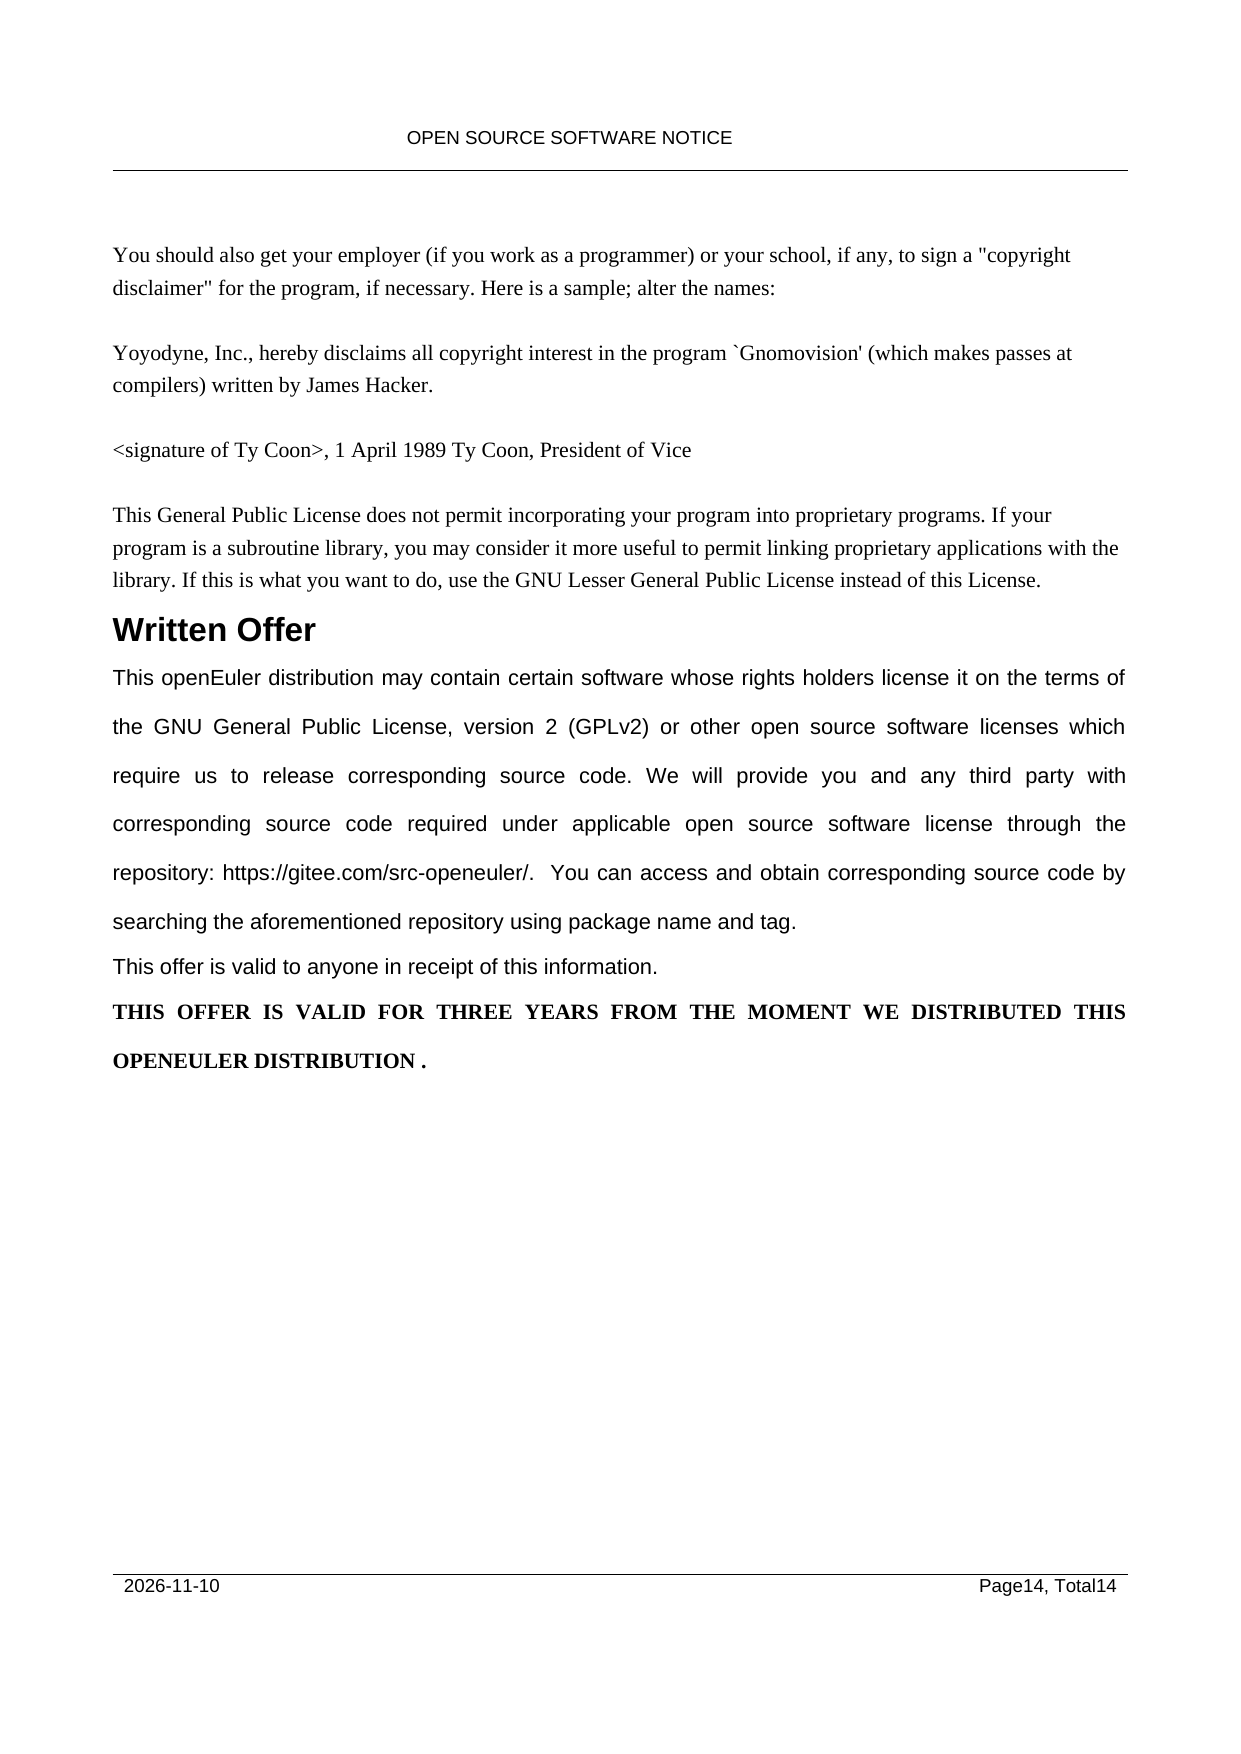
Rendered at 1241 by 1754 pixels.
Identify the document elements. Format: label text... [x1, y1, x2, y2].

text This openEuler distribution may contain certain software whose rights holders license it on the terms of the GNU General Public License, version 2 (GPLv2) or other open source software licenses which require us to release corresponding source code. We will provide you and any third party with corresponding source code required under applicable open source software license through the repository: https://gitee.com/src-openeuler/. You can access and obtain corresponding source code by searching the aforementioned repository using package name and tag. [112, 661, 1128, 938]
text You should also get your employer (if you work as a programmer) or your school, if any, to sign a "copyright disclaimer" for the program, if necessary. Here is a sample; alter the names: [112, 239, 1128, 304]
text This offer is valid to anyone in receipt of this information. [112, 950, 1128, 983]
text <signature of Ty Coon>, 1 April 1989 Ty Coon, President of Vice [112, 434, 1128, 466]
text THIS OFFER IS VALID FOR THREE YEARS FROM THE MOMENT WE DISTRIBUTED THIS OPENEULER DISTRIBUTION . [112, 995, 1128, 1077]
text Written Offer [112, 596, 1128, 661]
text This General Public License does not permit incorporating your program into proprietary programs. If your program is a subroutine library, you may consider it more useful to permit linking proprietary applications with the library. If this is what you want to do, use the GNU Lesser General Public License instead of this License. [112, 499, 1128, 596]
text Yoyodyne, Inc., hereby disclaims all copyright interest in the program `Gnomovision' (which makes passes at compilers) written by James Hacker. [112, 336, 1128, 401]
